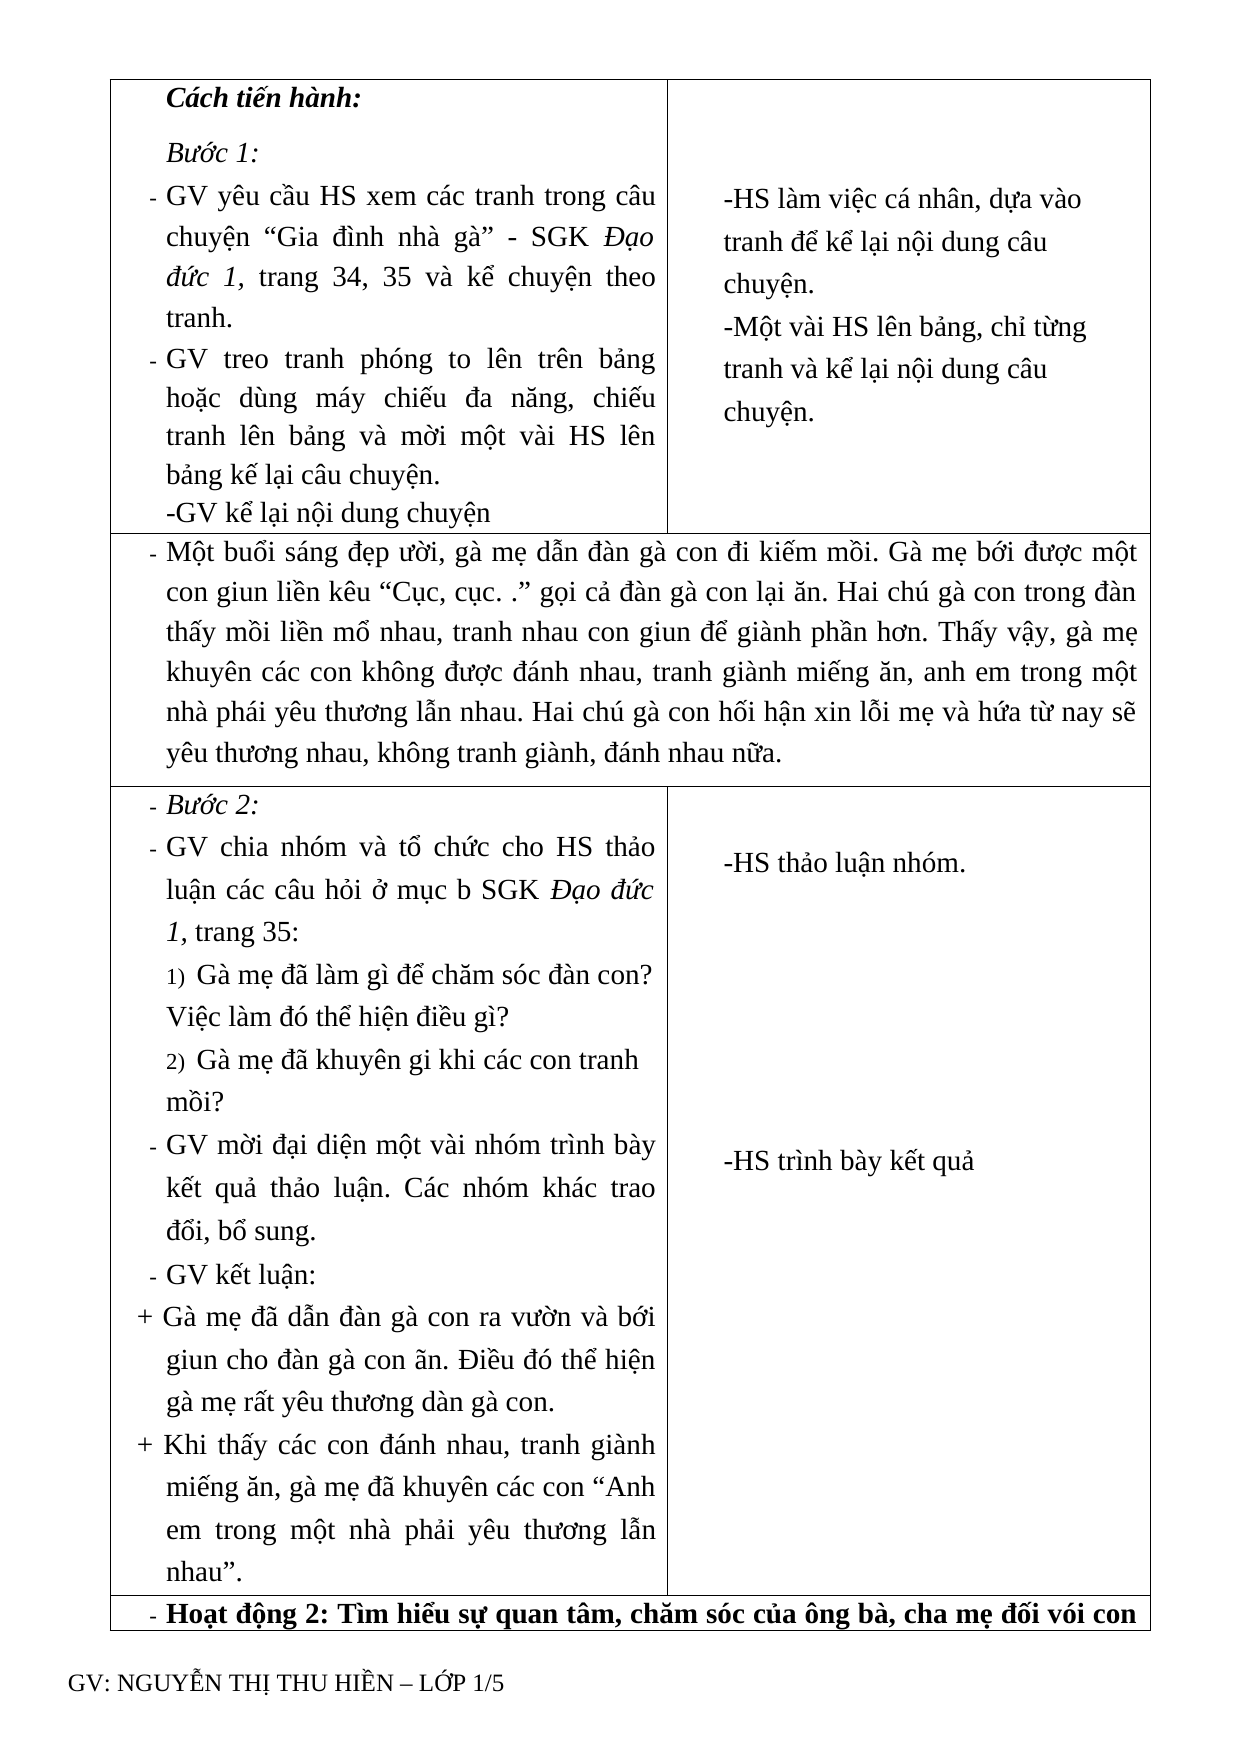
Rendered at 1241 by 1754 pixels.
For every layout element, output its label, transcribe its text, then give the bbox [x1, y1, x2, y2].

table_header Cách tiến hành: Bước 1: GV yêu cầu HS xem các tranh trong câu chuyện “Gia đình nhà gà” - SGK Đạo đức 1, trang 34, 35 và kể chuyện theo tranh. GV treo tranh phóng to lên trên bảng hoặc dùng máy chiếu đa năng, chiếu tranh lên bảng và mời một vài HS lên bảng kế lại câu chuyện. -GV kể lại nội dung chuyện [111, 80, 667, 533]
table_cell Một buổi sáng đẹp ười, gà mẹ dẫn đàn gà con đi kiếm mồi. Gà mẹ bới được một con giun liền kêu “Cục, cục. .” gọi cả đàn gà con lại ăn. Hai chú gà con trong đàn thấy mồi liền mổ nhau, tranh nhau con giun để giành phần hơn. Thấy vậy, gà mẹ khuyên các con không được đánh nhau, tranh giành miếng ăn, anh em trong một nhà phái yêu thương lẫn nhau. Hai chú gà con hối hận xin lỗi mẹ và hứa từ nay sẽ yêu thương nhau, không tranh giành, đánh nhau nữa. [111, 534, 1150, 786]
table_cell -HS thảo luận nhóm. -HS trình bày kết quả [668, 787, 1150, 1595]
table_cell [111, 1596, 1150, 1629]
table_header -HS làm việc cá nhân, dựa vào tranh để kể lại nội dung câu chuyện. -Một vài HS lên bảng, chỉ từng tranh và kể lại nội dung câu chuyện. [668, 80, 1150, 533]
table_cell Bước 2: GV chia nhóm và tổ chức cho HS thảo luận các câu hỏi ở mục b SGK Đạo đức 1, trang 35: Gà mẹ đã làm gì để chăm sóc đàn con? Việc làm đó thể hiện điều gì? Gà mẹ đã khuyên gi khi các con tranh mồi? GV mời đại diện một vài nhóm trình bày kết quả thảo luận. Các nhóm khác trao đổi, bổ sung. GV kết luận: + Gà mẹ đã dẫn đàn gà con ra vườn và bới giun cho đàn gà con ãn. Điều đó thể hiện gà mẹ rất yêu thương dàn gà con. + Khi thấy các con đánh nhau, tranh giành miếng ăn, gà mẹ đã khuyên các con “Anh em trong một nhà phải yêu thương lẫn nhau”. [111, 787, 667, 1595]
